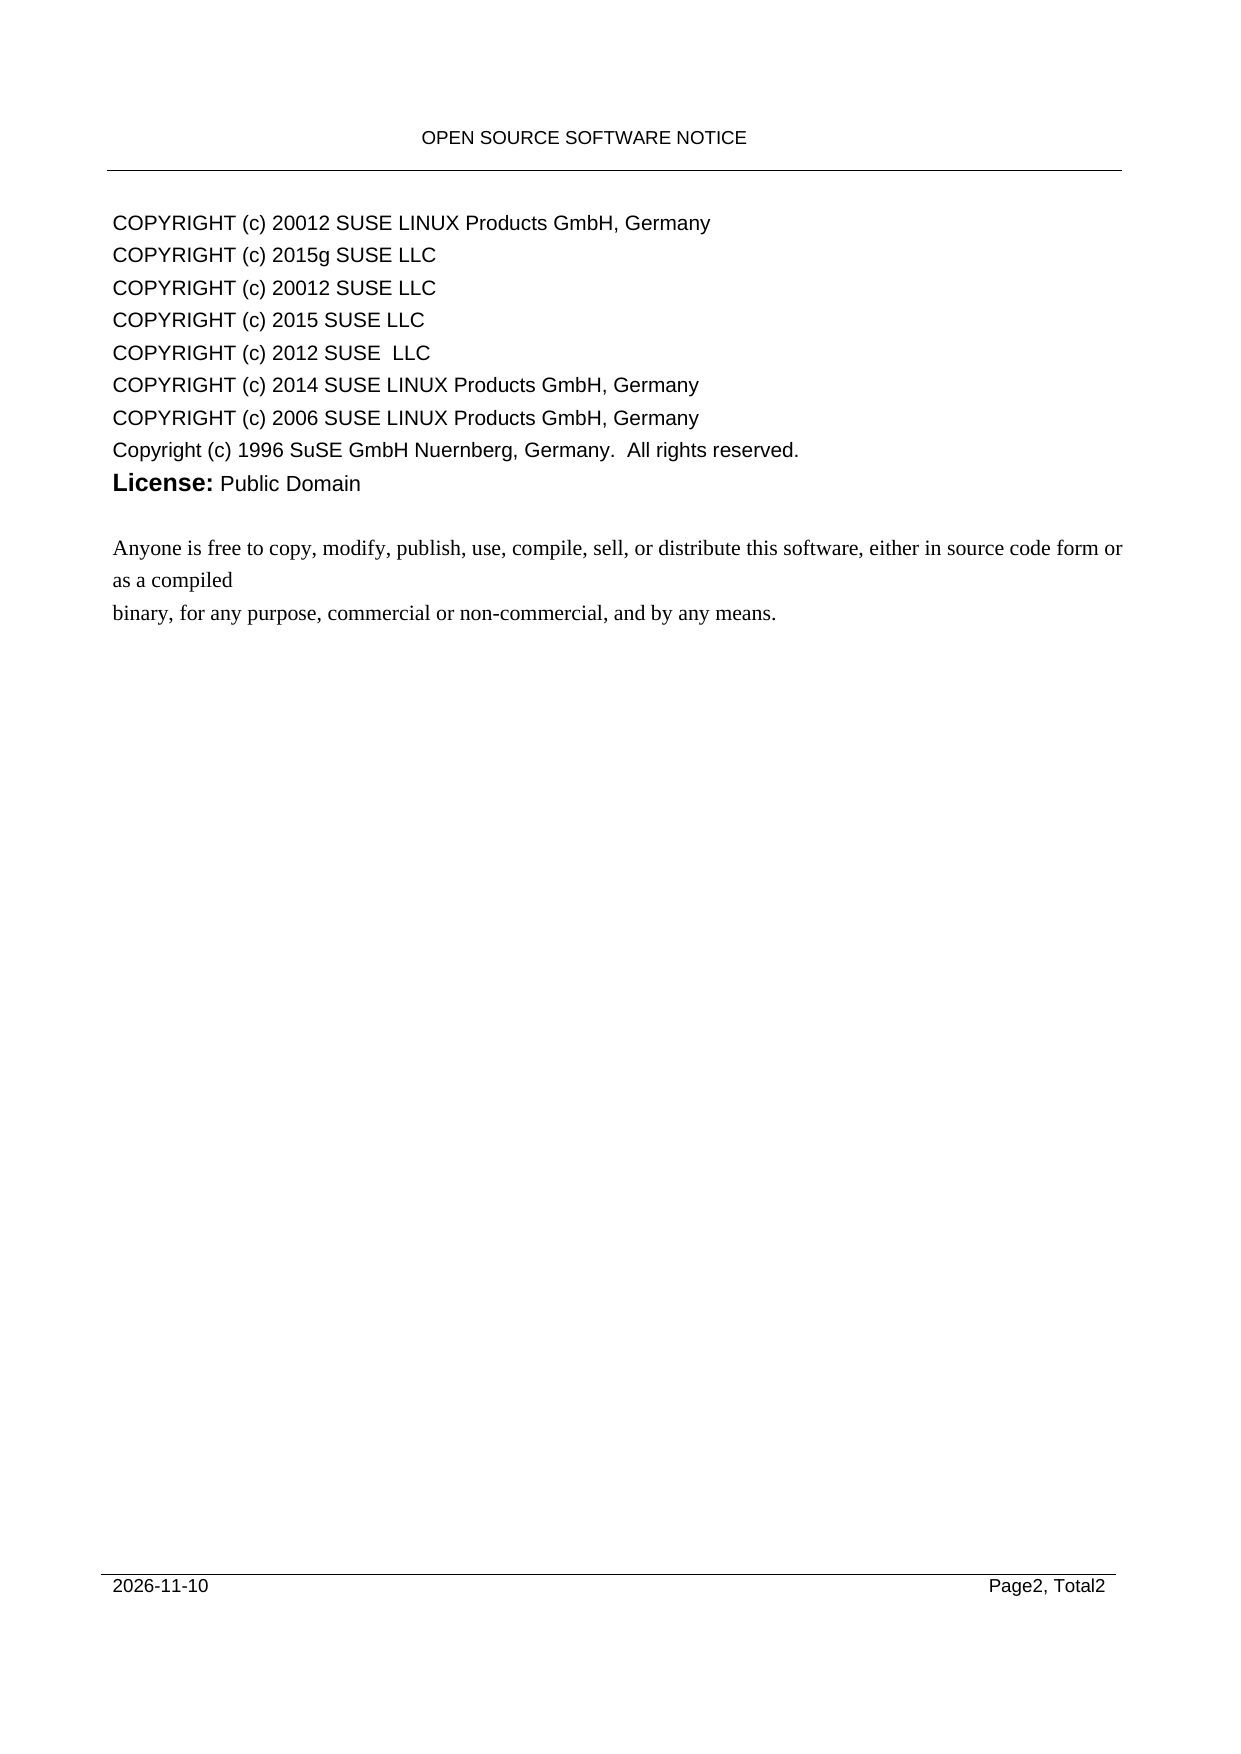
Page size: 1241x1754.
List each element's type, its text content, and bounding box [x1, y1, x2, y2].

text COPYRIGHT (c) 2006 SUSE LINUX Products GmbH, Germany [112, 401, 1128, 434]
text COPYRIGHT (c) 20012 SUSE LINUX Products GmbH, Germany [112, 206, 1128, 239]
text COPYRIGHT (c) 2015g SUSE LLC [112, 239, 1128, 271]
text COPYRIGHT (c) 2012 SUSE LLC [112, 336, 1128, 369]
text Copyright (c) 1996 SuSE GmbH Nuernberg, Germany. All rights reserved. [112, 434, 1128, 466]
text License: Public Domain Anyone is free to copy, modify, publish, use, compile, sell, or distribute this software, either in source code form or as a compiled binary, for any purpose, commercial or non-commercial, and by any means. [112, 466, 1128, 629]
text COPYRIGHT (c) 2015 SUSE LLC [112, 304, 1128, 336]
text COPYRIGHT (c) 2014 SUSE LINUX Products GmbH, Germany [112, 369, 1128, 401]
text COPYRIGHT (c) 20012 SUSE LLC [112, 271, 1128, 304]
